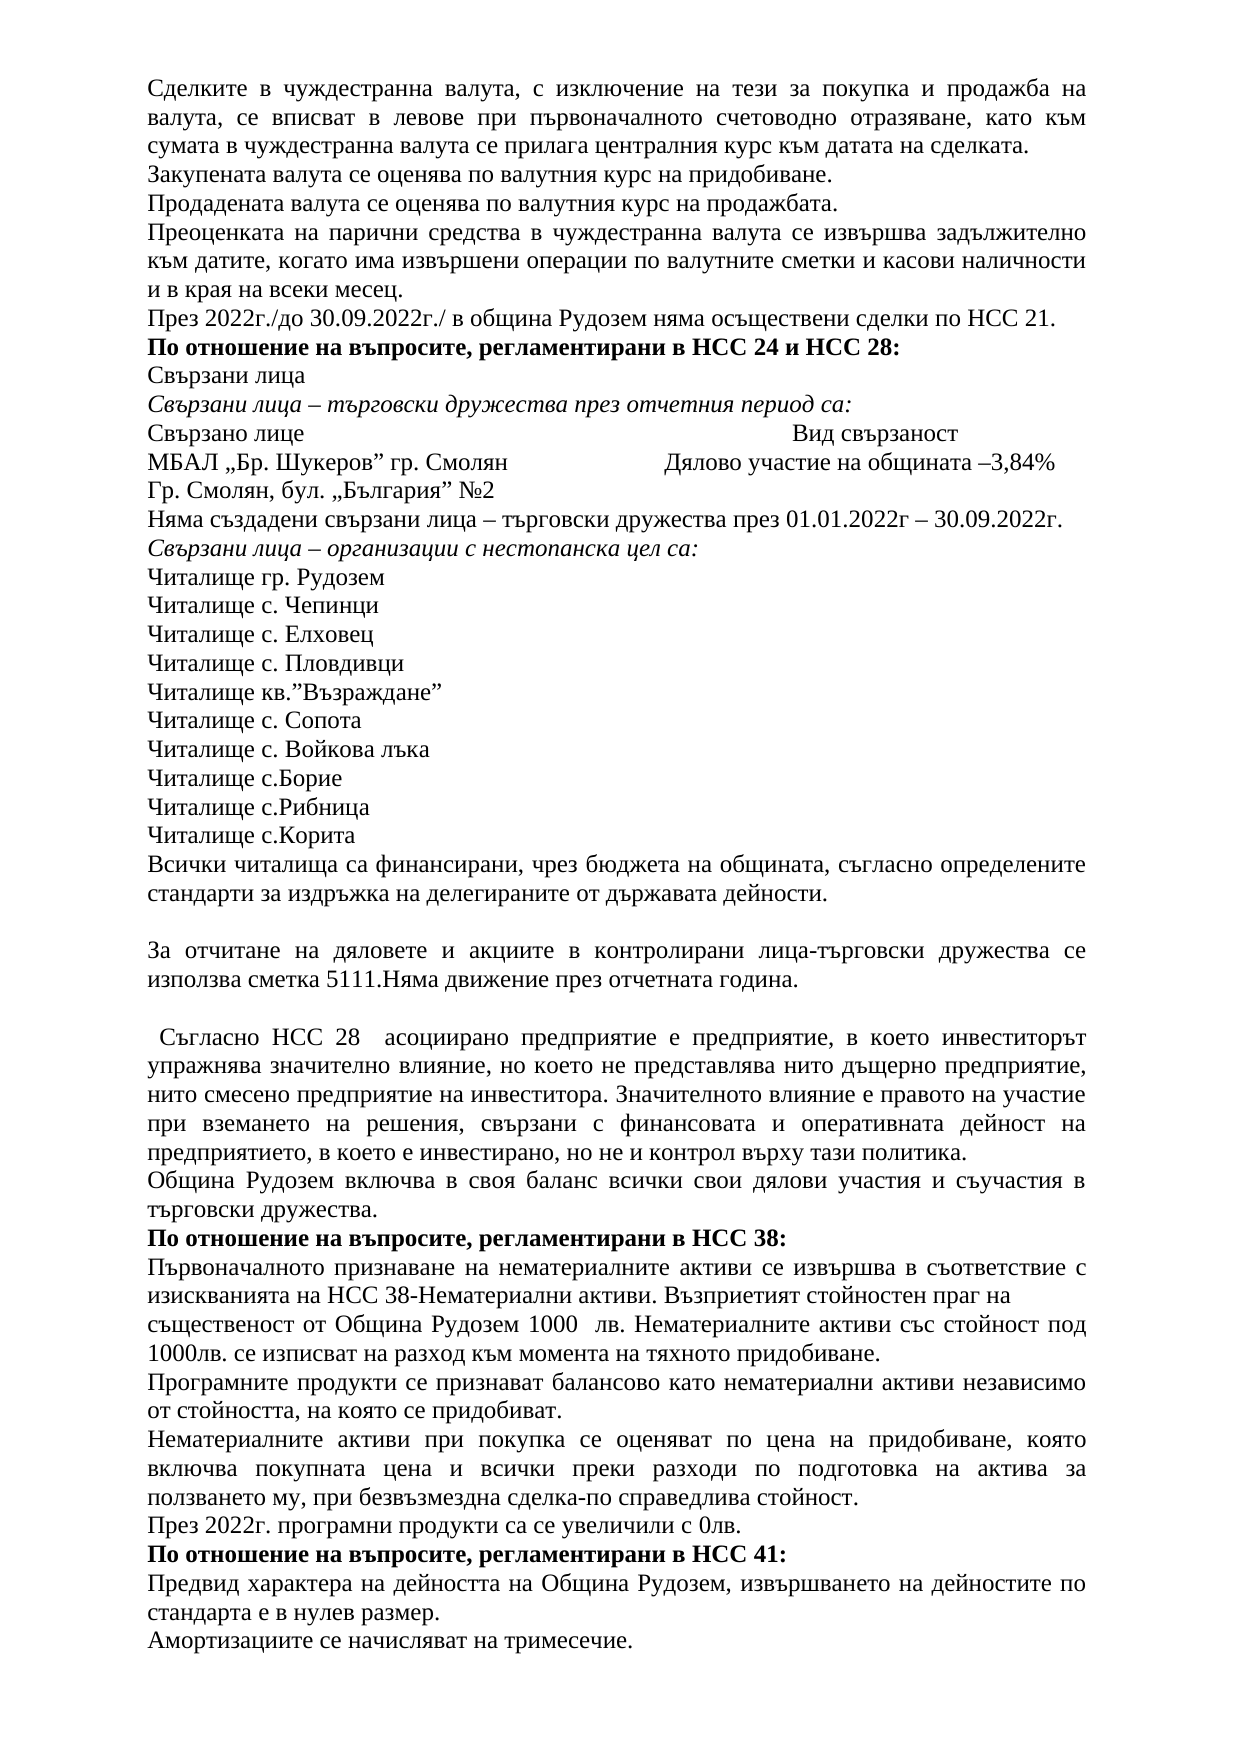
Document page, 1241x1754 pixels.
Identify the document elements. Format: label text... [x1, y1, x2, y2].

text Свързани лица – организации с нестопанска цел са: [147, 533, 1087, 562]
text Няма създадени свързани лица – търговски дружества през 01.01.2022г – 30.09.2022г. [147, 504, 1087, 533]
text Амортизациите се начисляват на тримесечие. [147, 1626, 1087, 1654]
text По отношение на въпросите, регламентирани в НСС 41: [147, 1539, 1087, 1568]
text Читалище кв.”Възраждане” [147, 677, 1087, 706]
text същественост от Община Рудозем 1000 лв. Нематериалните активи със стойност под 1000лв. се изписват на разход към момента на тяхното придобиване. [147, 1309, 1087, 1367]
text През 2022г./до 30.09.2022г./ в община Рудозем няма осъществени сделки по НСС 21. [147, 303, 1087, 332]
text Читалище с. Елховец [147, 619, 1087, 648]
text Предвид характера на дейността на Община Рудозем, извършването на дейностите по стандарта е в нулев размер. [147, 1568, 1087, 1626]
text Гр. Смолян, бул. „България” №2 [147, 476, 1087, 504]
text Читалище с. Сопота [147, 706, 1087, 734]
text Продадената валута се оценява по валутния курс на продажбата. [147, 188, 1087, 217]
text Читалище с.Борие [147, 763, 1087, 792]
text Съгласно НСС 28 асоциирано предприятие е предприятие, в което инвеститорът упражнява значително влияние, но което не представлява нито дъщерно предприятие, нито смесено предприятие на инвеститора. Значителното влияние е правото на участие при вземането на решения, свързани с финансовата и оперативната дейност на предприятието, в което е инвестирано, но не и контрол върху тази политика. [147, 1022, 1087, 1166]
text Първоначалното признаване на нематериалните активи се извършва в съответствие с изискванията на НСС 38-Нематериални активи. Възприетият стойностен праг на [147, 1252, 1087, 1309]
text Свързани лица [147, 361, 1087, 389]
text Читалище с. Чепинци [147, 591, 1087, 619]
text Нематериалните активи при покупка се оценяват по цена на придобиване, която включва покупната цена и всички преки разходи по подготовка на актива за ползването му, при безвъзмездна сделка-по справедлива стойност. [147, 1424, 1087, 1511]
text Читалище гр. Рудозем [147, 562, 1087, 591]
text Читалище с. Пловдивци [147, 648, 1087, 677]
text Свързани лица – търговски дружества през отчетния период са: [147, 389, 1087, 418]
text Читалище с. Войкова лъка [147, 734, 1087, 763]
text През 2022г. програмни продукти са се увеличили с 0лв. [147, 1511, 1087, 1539]
text Читалище с.Рибница [147, 792, 1087, 821]
text Община Рудозем включва в своя баланс всички свои дялови участия и съучастия в търговски дружества. [147, 1166, 1087, 1223]
text Програмните продукти се признават балансово като нематериални активи независимо от стойността, на която се придобиват. [147, 1367, 1087, 1424]
text Закупената валута се оценява по валутния курс на придобиване. [147, 159, 1087, 188]
text Сделките в чуждестранна валута, с изключение на тези за покупка и продажба на валута, се вписват в левове при първоначалното счетоводно отразяване, като към сумата в чуждестранна валута се прилага централния курс към датата на сделката. [147, 73, 1087, 159]
text Читалище с.Корита [147, 821, 1087, 849]
text Всички читалища са финансирани, чрез бюджета на общината, съгласно определените стандарти за издръжка на делегираните от държавата дейности. [147, 849, 1087, 907]
text За отчитане на дяловете и акциите в контролирани лица-търговски дружества се използва сметка 5111.Няма движение през отчетната година. [147, 936, 1087, 993]
text МБАЛ „Бр. Шукеров” гр. Смолян Дялово участие на общината –3,84% [147, 447, 1087, 476]
text По отношение на въпросите, регламентирани в НСС 38: [147, 1223, 1087, 1252]
text Свързано лице Вид свързаност [147, 418, 1087, 447]
text По отношение на въпросите, регламентирани в НСС 24 и НСС 28: [147, 332, 1087, 361]
text Преоценката на парични средства в чуждестранна валута се извършва задължително към датите, когато има извършени операции по валутните сметки и касови наличности и в края на всеки месец. [147, 217, 1087, 303]
